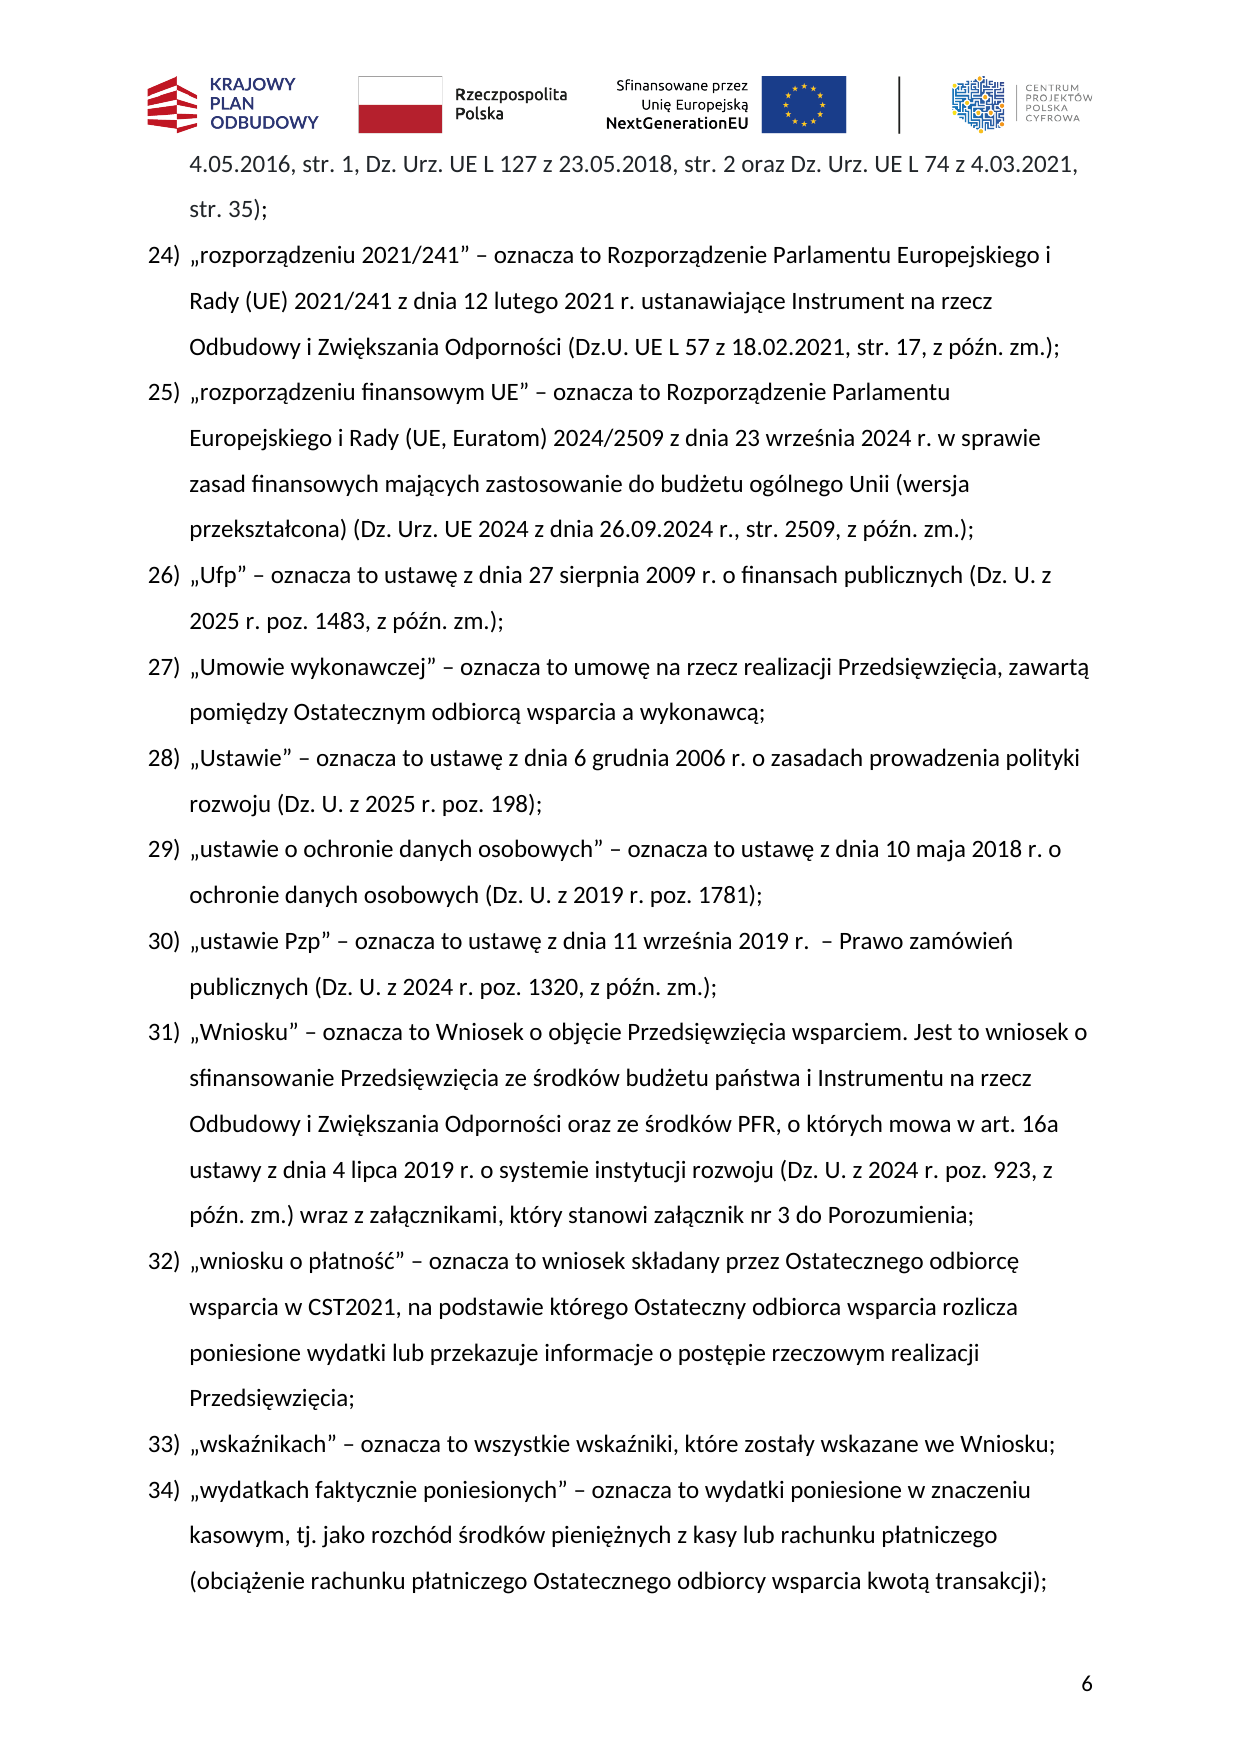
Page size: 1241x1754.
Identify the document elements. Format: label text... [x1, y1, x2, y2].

list „Ustawie” – oznacza to ustawę z dnia 6 grudnia 2006 r. o zasadach prowadzenia polityki rozwoju (Dz. U. z 2025 r. poz. 198); [148, 742, 1092, 818]
list „Ufp” – oznacza to ustawę z dnia 27 sierpnia 2009 r. o finansach publicznych (Dz. U. z 2025 r. poz. 1483, z późn. zm.); [148, 559, 1092, 636]
list „wniosku o płatność” – oznacza to wniosek składany przez Ostatecznego odbiorcę wsparcia w CST2021, na podstawie którego Ostateczny odbiorca wsparcia rozlicza poniesione wydatki lub przekazuje informacje o postępie rzeczowym realizacji Przedsięwzięcia; [148, 1245, 1092, 1413]
list „wskaźnikach” – oznacza to wszystkie wskaźniki, które zostały wskazane we Wniosku; [148, 1428, 1092, 1459]
list „wydatkach faktycznie poniesionych” – oznacza to wydatki poniesione w znaczeniu kasowym, tj. jako rozchód środków pieniężnych z kasy lub rachunku płatniczego (obciążenie rachunku płatniczego Ostatecznego odbiorcy wsparcia kwotą transakcji); [148, 1474, 1092, 1596]
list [148, 148, 1092, 224]
list „Wniosku” – oznacza to Wniosek o objęcie Przedsięwzięcia wsparciem. Jest to wniosek o sfinansowanie Przedsięwzięcia ze środków budżetu państwa i Instrumentu na rzecz Odbudowy i Zwiększania Odporności oraz ze środków PFR, o których mowa w art. 16a ustawy z dnia 4 lipca 2019 r. o systemie instytucji rozwoju (Dz. U. z 2024 r. poz. 923, z późn. zm.) wraz z załącznikami, który stanowi załącznik nr 3 do Porozumienia; [148, 1017, 1092, 1230]
list „Umowie wykonawczej” – oznacza to umowę na rzecz realizacji Przedsięwzięcia, zawartą pomiędzy Ostatecznym odbiorcą wsparcia a wykonawcą; [148, 651, 1092, 727]
list „rozporządzeniu finansowym UE” – oznacza to Rozporządzenie Parlamentu Europejskiego i Rady (UE, Euratom) 2024/2509 z dnia 23 września 2024 r. w sprawie zasad finansowych mających zastosowanie do budżetu ogólnego Unii (wersja przekształcona) (Dz. Urz. UE 2024 z dnia 26.09.2024 r., str. 2509, z późn. zm.); [148, 376, 1092, 544]
list „ustawie o ochronie danych osobowych” – oznacza to ustawę z dnia 10 maja 2018 r. o ochronie danych osobowych (Dz. U. z 2019 r. poz. 1781); [148, 834, 1092, 910]
list „ustawie Pzp” – oznacza to ustawę z dnia 11 września 2019 r. – Prawo zamówień publicznych (Dz. U. z 2024 r. poz. 1320, z późn. zm.); [148, 925, 1092, 1001]
picture [147, 76, 1093, 134]
list „rozporządzeniu 2021/241” – oznacza to Rozporządzenie Parlamentu Europejskiego i Rady (UE) 2021/241 z dnia 12 lutego 2021 r. ustanawiające Instrument na rzecz Odbudowy i Zwiększania Odporności (Dz.U. UE L 57 z 18.02.2021, str. 17, z późn. zm.); [148, 239, 1092, 361]
